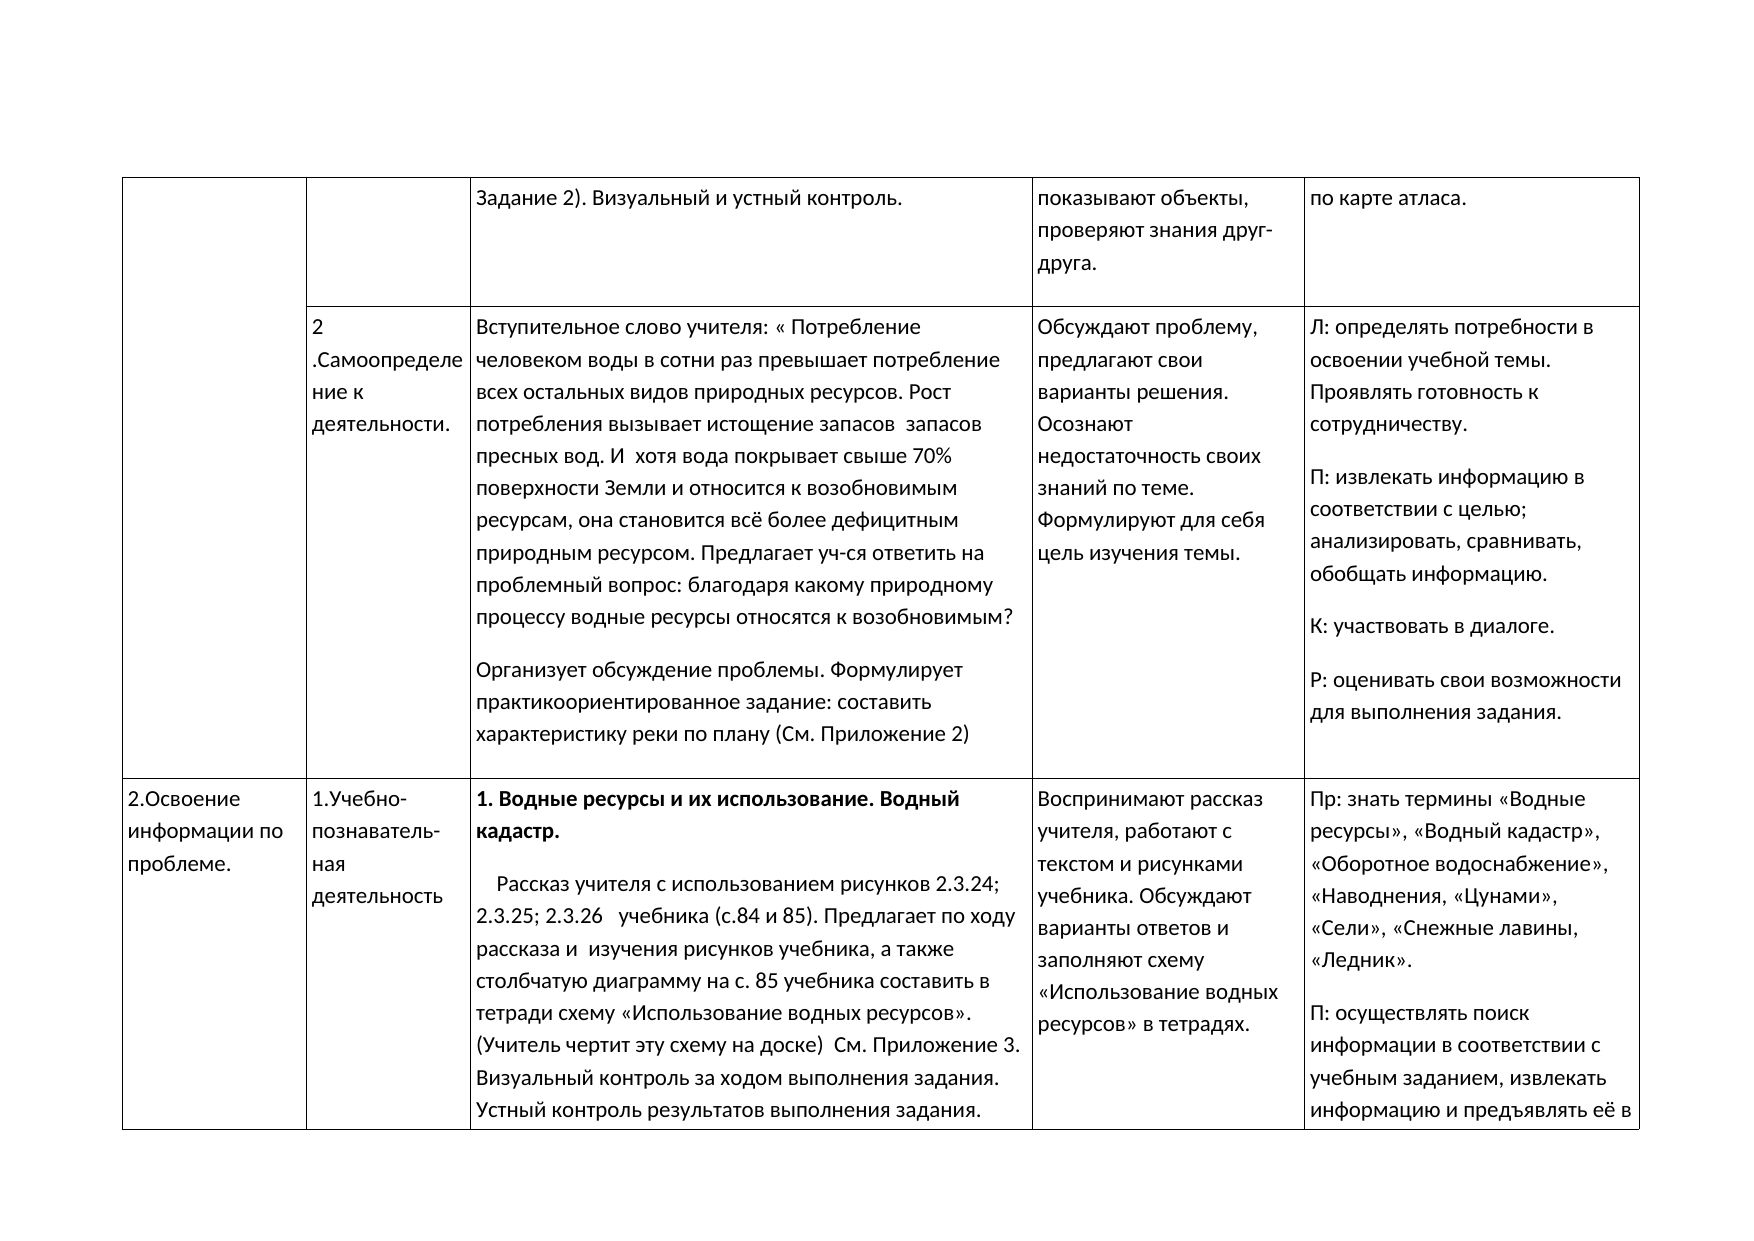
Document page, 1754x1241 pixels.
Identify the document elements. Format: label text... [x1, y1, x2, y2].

table_cell Вступительное слово учителя: « Потребление человеком воды в сотни раз превышает потребление всех остальных видов природных ресурсов. Рост потребления вызывает истощение запасов запасов пресных вод. И хотя вода покрывает свыше 70% поверхности Земли и относится к возобновимым ресурсам, она становится всё более дефицитным природным ресурсом. Предлагает уч-ся ответить на проблемный вопрос: благодаря какому природному процессу водные ресурсы относятся к возобновимым? Организует обсуждение проблемы. Формулирует практикоориентированное задание: составить характеристику реки по плану (См. Приложение 2) [471, 307, 1032, 778]
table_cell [471, 178, 1032, 306]
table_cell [307, 178, 470, 306]
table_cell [1305, 779, 1639, 1128]
table_cell Л: определять потребности в освоении учебной темы. Проявлять готовность к сотрудничеству. П: извлекать информацию в соответствии с целью; анализировать, сравнивать, обобщать информацию. К: участвовать в диалоге. Р: оценивать свои возможности для выполнения задания. [1305, 307, 1639, 778]
table_cell Обсуждают проблему, предлагают свои варианты решения. Осознают недостаточность своих знаний по теме. Формулируют для себя цель изучения темы. [1033, 307, 1304, 778]
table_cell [1033, 779, 1304, 1128]
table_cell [1033, 178, 1304, 306]
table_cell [123, 178, 306, 778]
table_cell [1305, 178, 1639, 306]
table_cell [471, 779, 1032, 1128]
table_cell 2.Самоопределение к деятельности. [307, 307, 470, 778]
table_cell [307, 779, 470, 1128]
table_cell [123, 779, 306, 1128]
